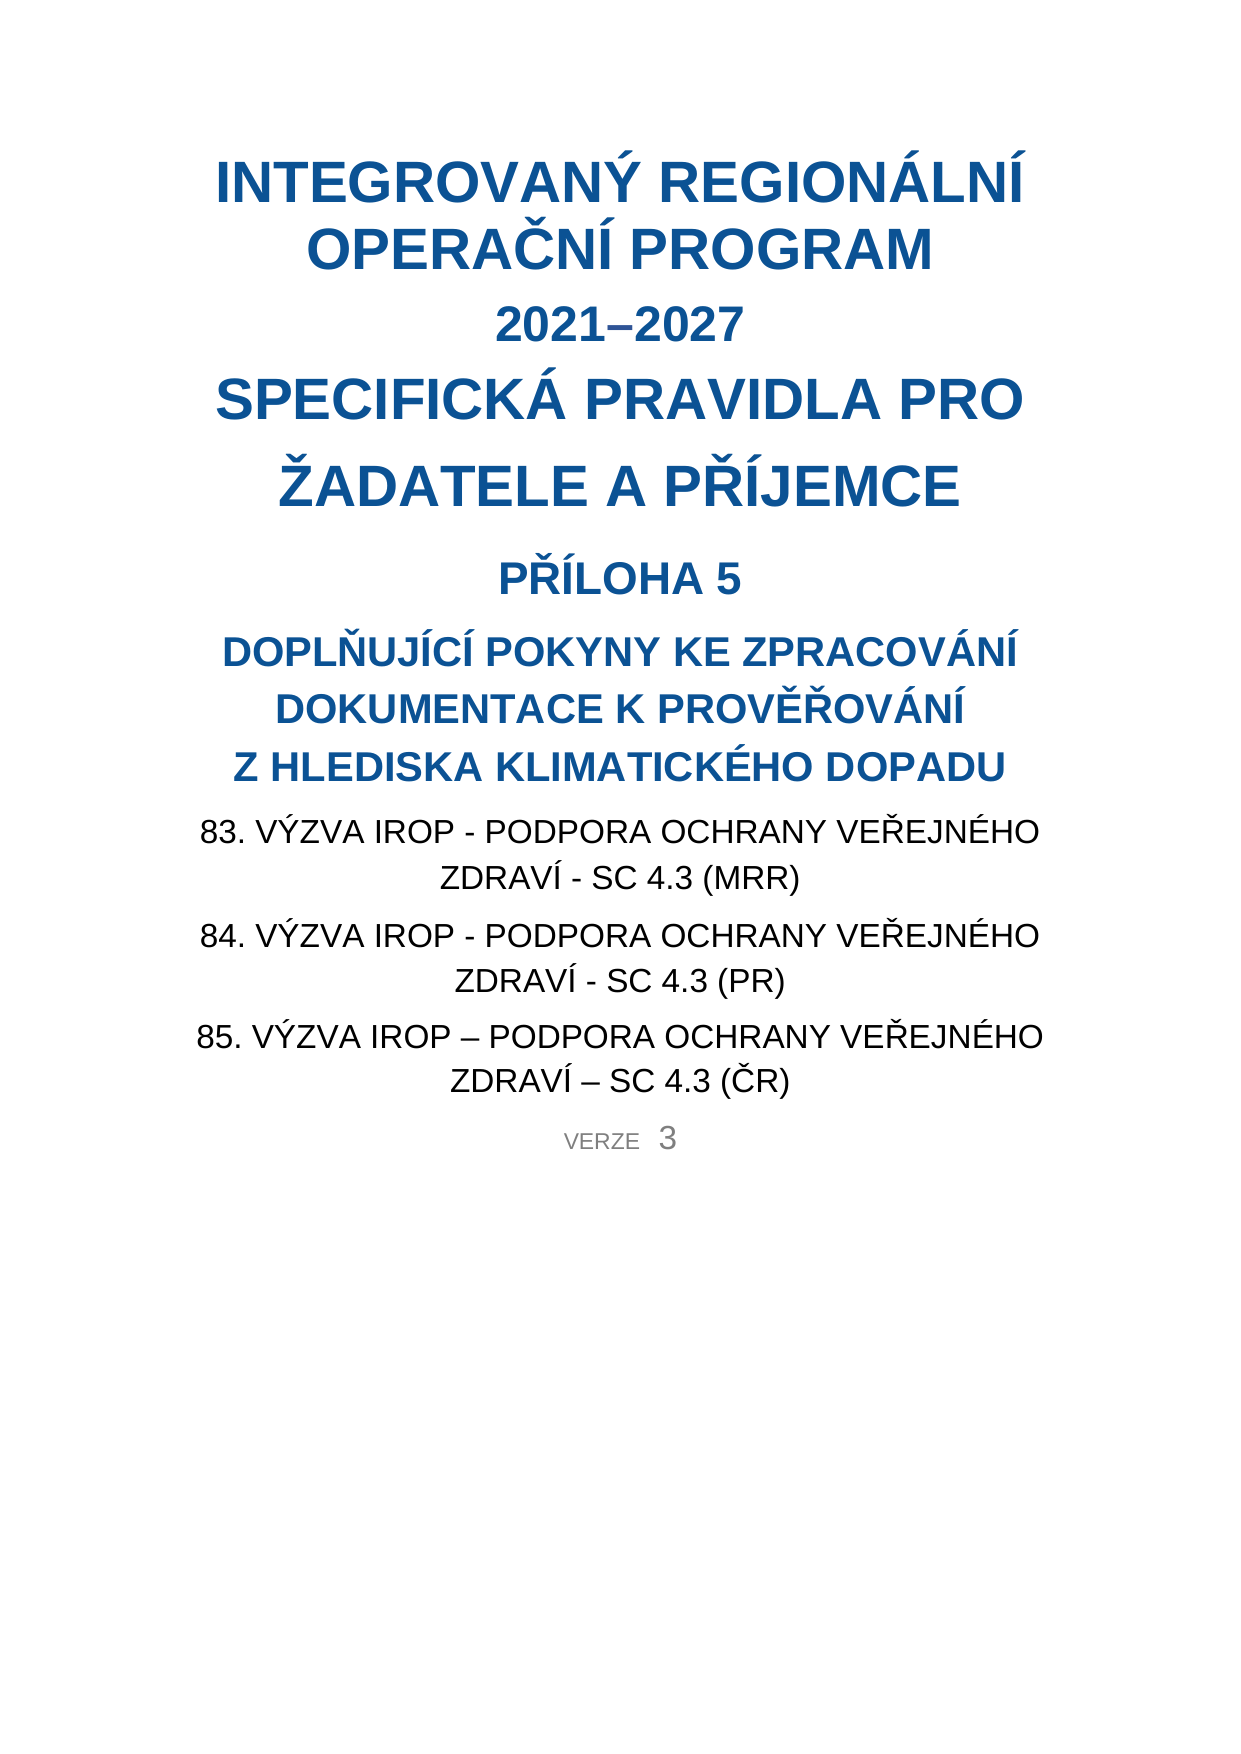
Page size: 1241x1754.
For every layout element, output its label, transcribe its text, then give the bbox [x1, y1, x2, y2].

text VERZE 3 [148, 248, 1092, 287]
text 85. výzva IROP – podpora ochrany veřejného zdraví – SC 4.3 (ČR) [148, 148, 1092, 230]
